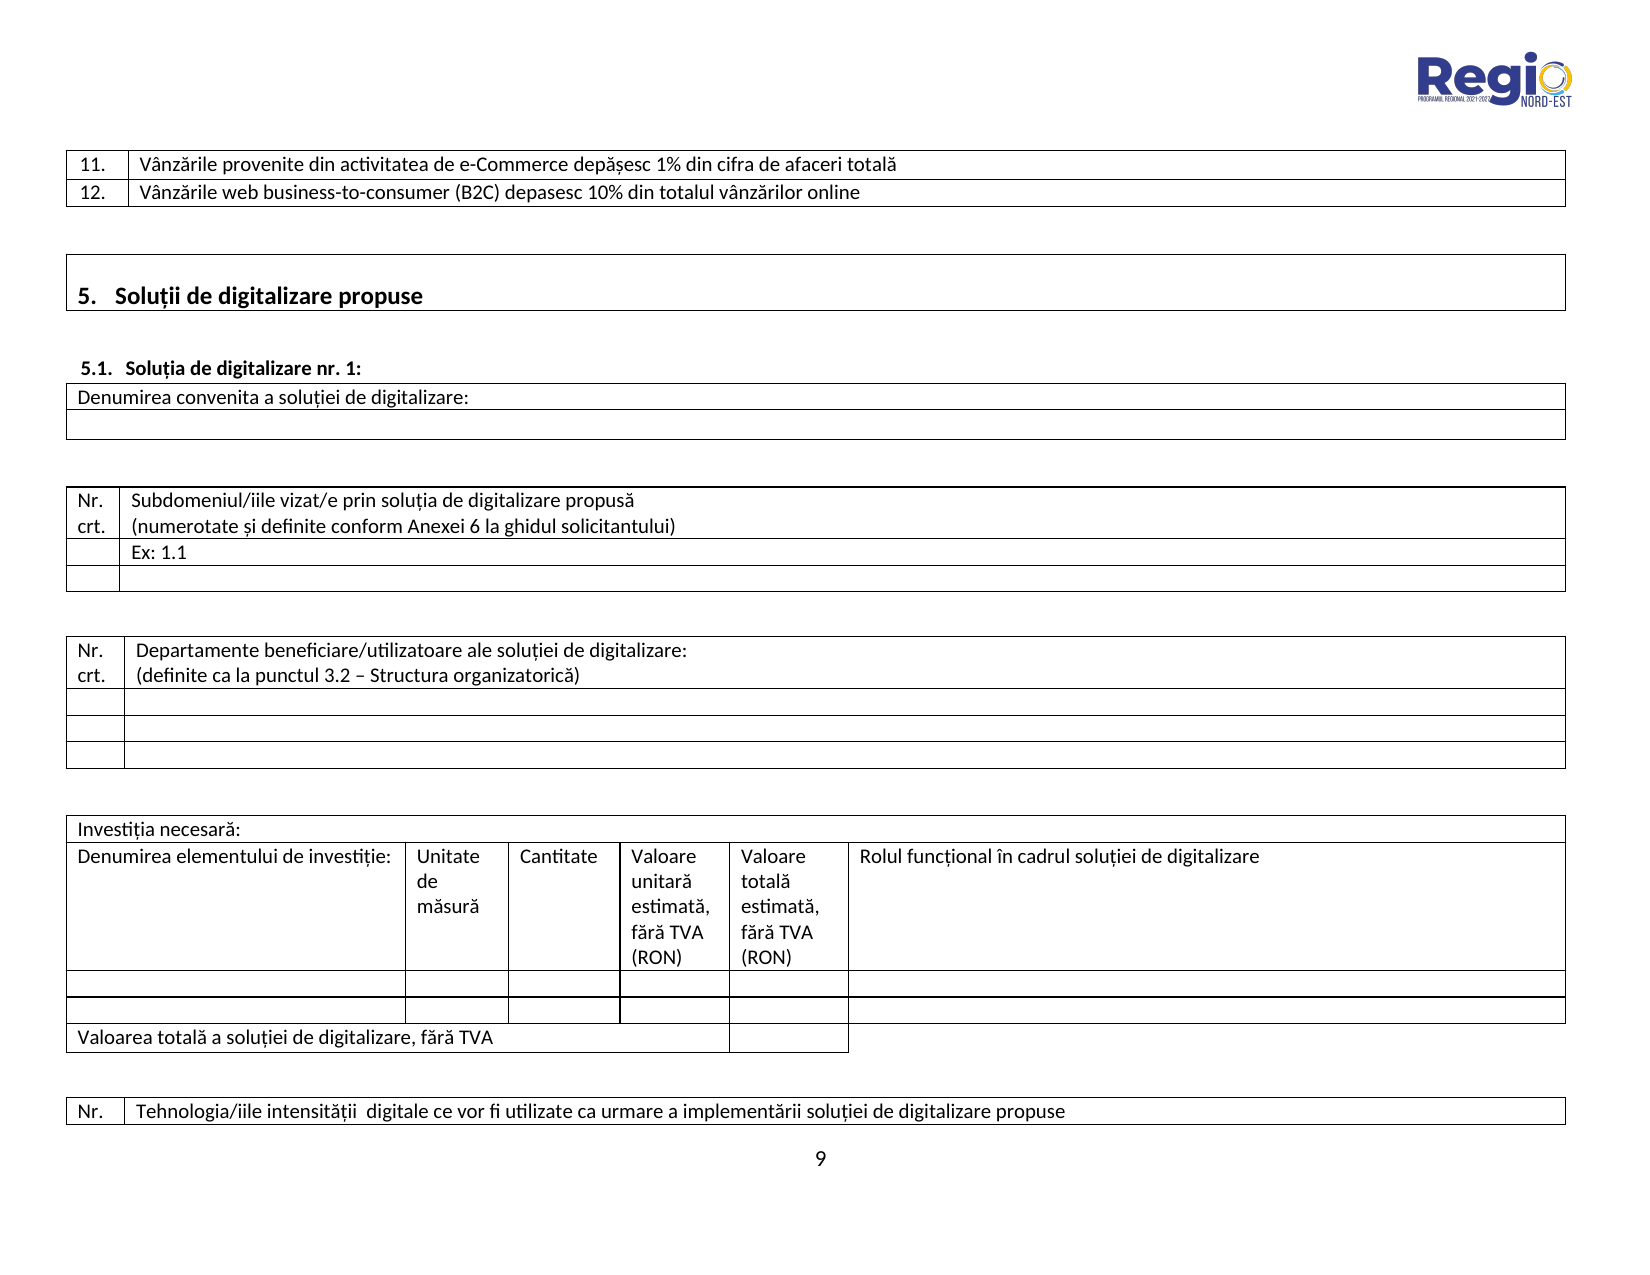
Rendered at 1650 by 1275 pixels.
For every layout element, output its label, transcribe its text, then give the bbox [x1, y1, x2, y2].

table_cell [509, 971, 619, 996]
table_cell [67, 998, 405, 1023]
table_cell [67, 539, 119, 565]
table_cell Rolul funcțional în cadrul soluției de digitalizare [849, 843, 1565, 970]
table_cell [67, 566, 119, 591]
table_header Soluții de digitalizare propuse [67, 255, 1565, 310]
table_cell [67, 410, 1565, 438]
table_header Nr. crt. [67, 637, 124, 688]
table_cell [730, 971, 848, 996]
table_header Investiția necesară: [67, 816, 1565, 842]
table_cell [67, 716, 124, 741]
table_header Subdomeniul/iile vizat/e prin soluția de digitalizare propusă (numerotate și definite conform Anexei 6 la ghidul solicitantului) [120, 488, 1565, 538]
table_cell Vânzările web business-to-consumer (B2C) depasesc 10% din totalul vânzărilor online [129, 180, 1565, 206]
subtitle Soluția de digitalizare nr. 1: [80, 356, 1575, 381]
table_cell Cantitate [509, 843, 619, 970]
table_cell [125, 689, 1565, 714]
table_cell [509, 998, 619, 1023]
table_cell [406, 998, 508, 1023]
table_cell [125, 742, 1565, 767]
table_header Nr. crt. [67, 488, 119, 538]
table_header Nr. crt. [67, 1098, 124, 1123]
table_cell [67, 180, 128, 206]
table_cell [621, 971, 729, 996]
table_cell Valoare unitară estimată, fără TVA (RON) [621, 843, 729, 970]
table_cell [125, 716, 1565, 741]
table_cell [730, 998, 848, 1023]
table_cell Denumirea elementului de investiție: [67, 843, 405, 970]
table_header Denumirea convenita a soluției de digitalizare: [67, 384, 1565, 409]
table_cell [120, 566, 1565, 591]
table_cell [67, 689, 124, 714]
table_cell Valoare totală estimată, fără TVA (RON) [730, 843, 848, 970]
table_cell [849, 998, 1565, 1023]
table_cell [406, 971, 508, 996]
picture [1415, 48, 1575, 110]
table_cell Unitate de măsură [406, 843, 508, 970]
table_cell [621, 998, 729, 1023]
table_cell Valoarea totală a soluției de digitalizare, fără TVA [67, 1024, 729, 1052]
table_cell [67, 971, 405, 996]
table_cell [849, 971, 1565, 996]
table_cell Ex: 1.1 [120, 539, 1565, 565]
table_header Departamente beneficiare/utilizatoare ale soluției de digitalizare: (definite ca la punctul 3.2 – Structura organizatorică) [125, 637, 1565, 688]
table_cell [67, 151, 128, 178]
table_cell Vânzările provenite din activitatea de e-Commerce depășesc 1% din cifra de afaceri totală [129, 151, 1565, 178]
table_cell [67, 742, 124, 767]
table_cell [730, 1024, 848, 1052]
